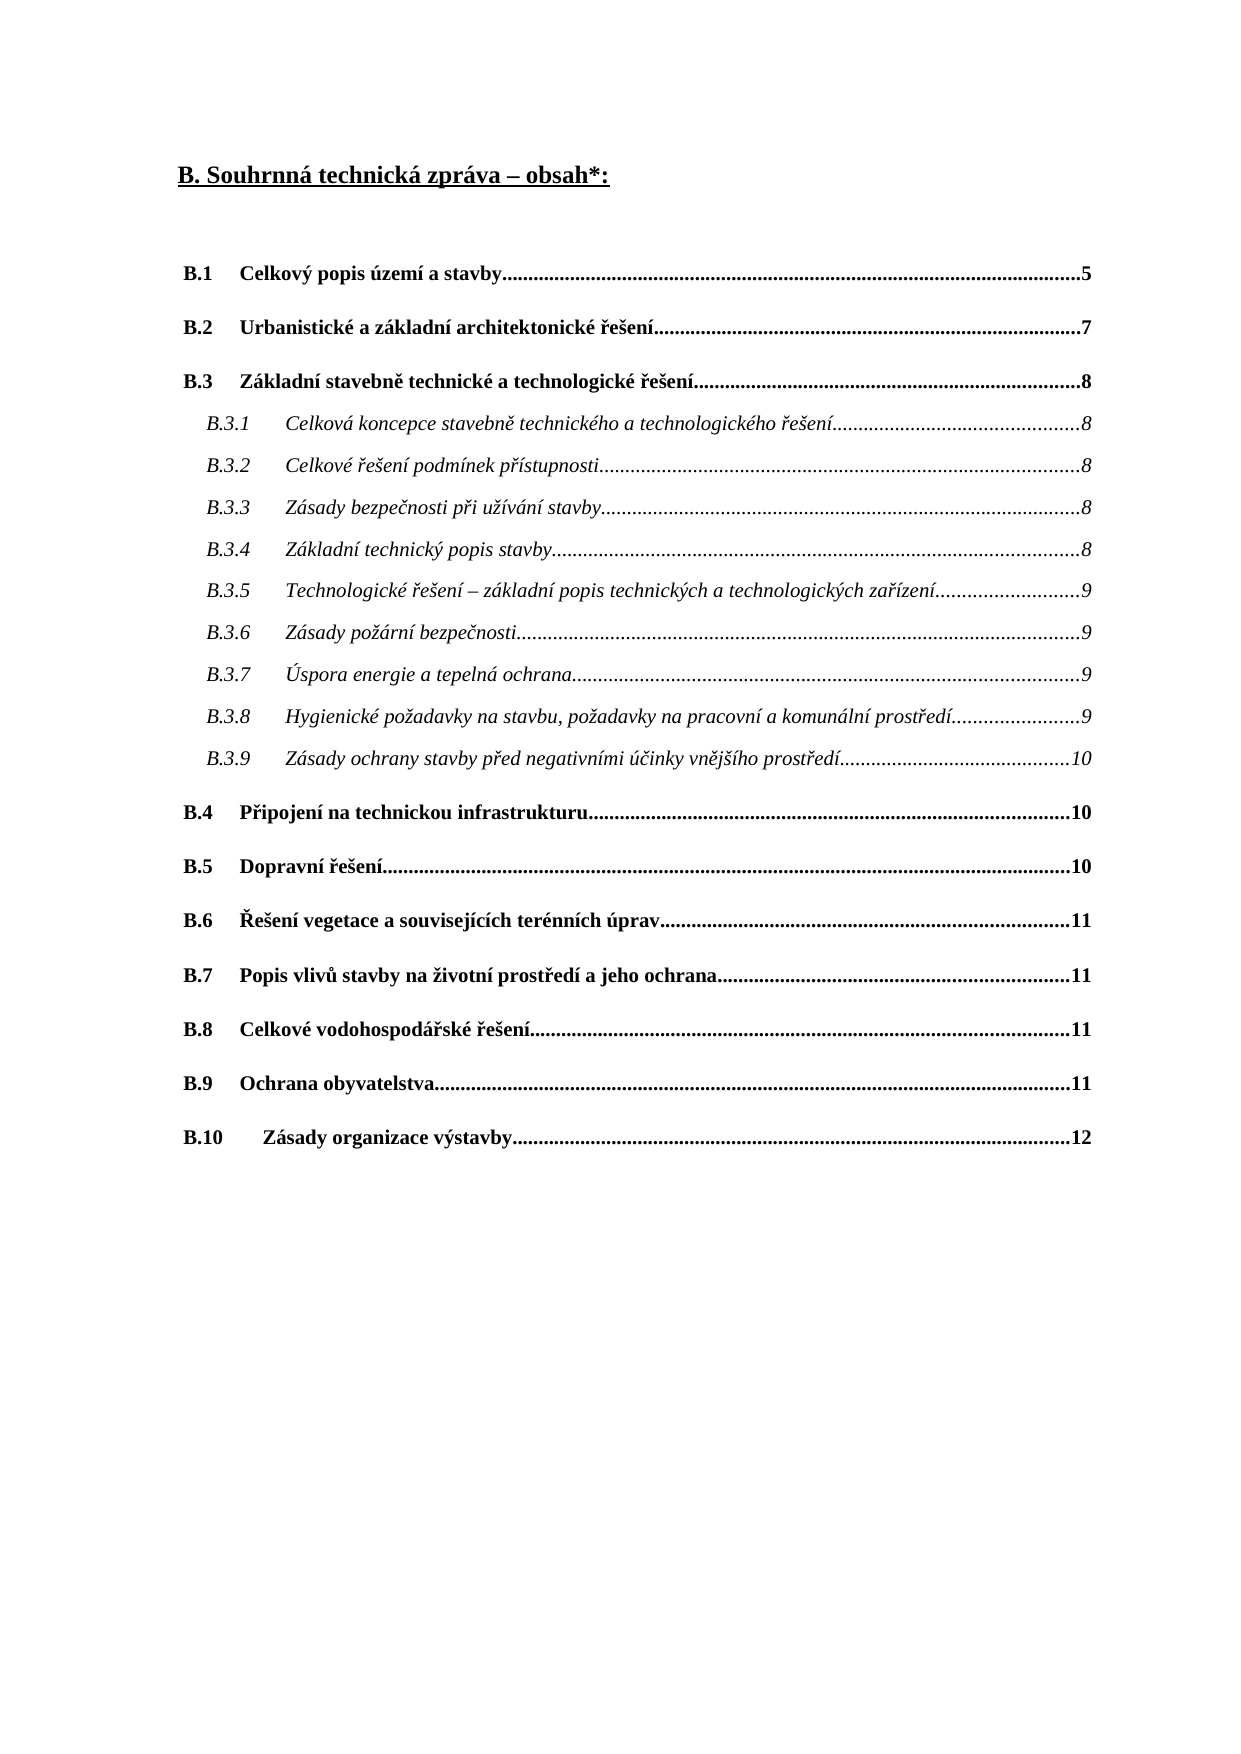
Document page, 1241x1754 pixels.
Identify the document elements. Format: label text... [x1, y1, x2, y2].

text B.1 Celkový popis území a stavby 5 [148, 261, 1093, 285]
text B.3.4 Základní technický popis stavby 8 [171, 537, 285, 561]
text B.3.1 Celková koncepce stavebně technického a technologického řešení 8 [832, 411, 1093, 435]
text B.6 Řešení vegetace a souvisejících terénních úprav 11 [660, 908, 1093, 932]
text B.3.6 Zásady požární bezpečnosti 9 [171, 620, 285, 644]
text B.4 Připojení na technickou infrastrukturu 10 [588, 800, 1093, 824]
text B.3 Základní stavebně technické a technologické řešení 8 [148, 369, 1093, 393]
text B.3.7 Úspora energie a tepelná ochrana 9 [171, 662, 285, 686]
text B.3.7 Úspora energie a tepelná ochrana 9 [572, 662, 1093, 686]
text B.3.9 Zásady ochrany stavby před negativními účinky vnějšího prostředí 10 [840, 745, 1093, 769]
text B.5 Dopravní řešení 10 [382, 854, 1093, 878]
text B.3.3 Zásady bezpečnosti při užívání stavby 8 [601, 495, 1093, 519]
text B.5 Dopravní řešení 10 [148, 854, 239, 878]
text B.2 Urbanistické a základní architektonické řešení 7 [148, 315, 1093, 339]
text B.10 Zásady organizace výstavby 12 [512, 1125, 1093, 1149]
text B.3.2 Celkové řešení podmínek přístupnosti 8 [171, 453, 285, 477]
text B.9 Ochrana obyvatelstva 11 [148, 1071, 239, 1095]
text B.9 Ochrana obyvatelstva 11 [434, 1071, 1093, 1095]
text B.3.2 Celkové řešení podmínek přístupnosti 8 [599, 453, 1093, 477]
text B.3.3 Zásady bezpečnosti při užívání stavby 8 [171, 495, 285, 519]
text B.8 Celkové vodohospodářské řešení 11 [530, 1017, 1093, 1041]
text B. Souhrnná technická zpráva – obsah*: [177, 160, 1093, 189]
text B.3.4 Základní technický popis stavby 8 [552, 537, 1093, 561]
text B.3.6 Zásady požární bezpečnosti 9 [517, 620, 1093, 644]
text B.7 Popis vlivů stavby na životní prostředí a jeho ochrana 11 [148, 962, 1093, 987]
text B.10 Zásady organizace výstavby 12 [148, 1125, 262, 1149]
